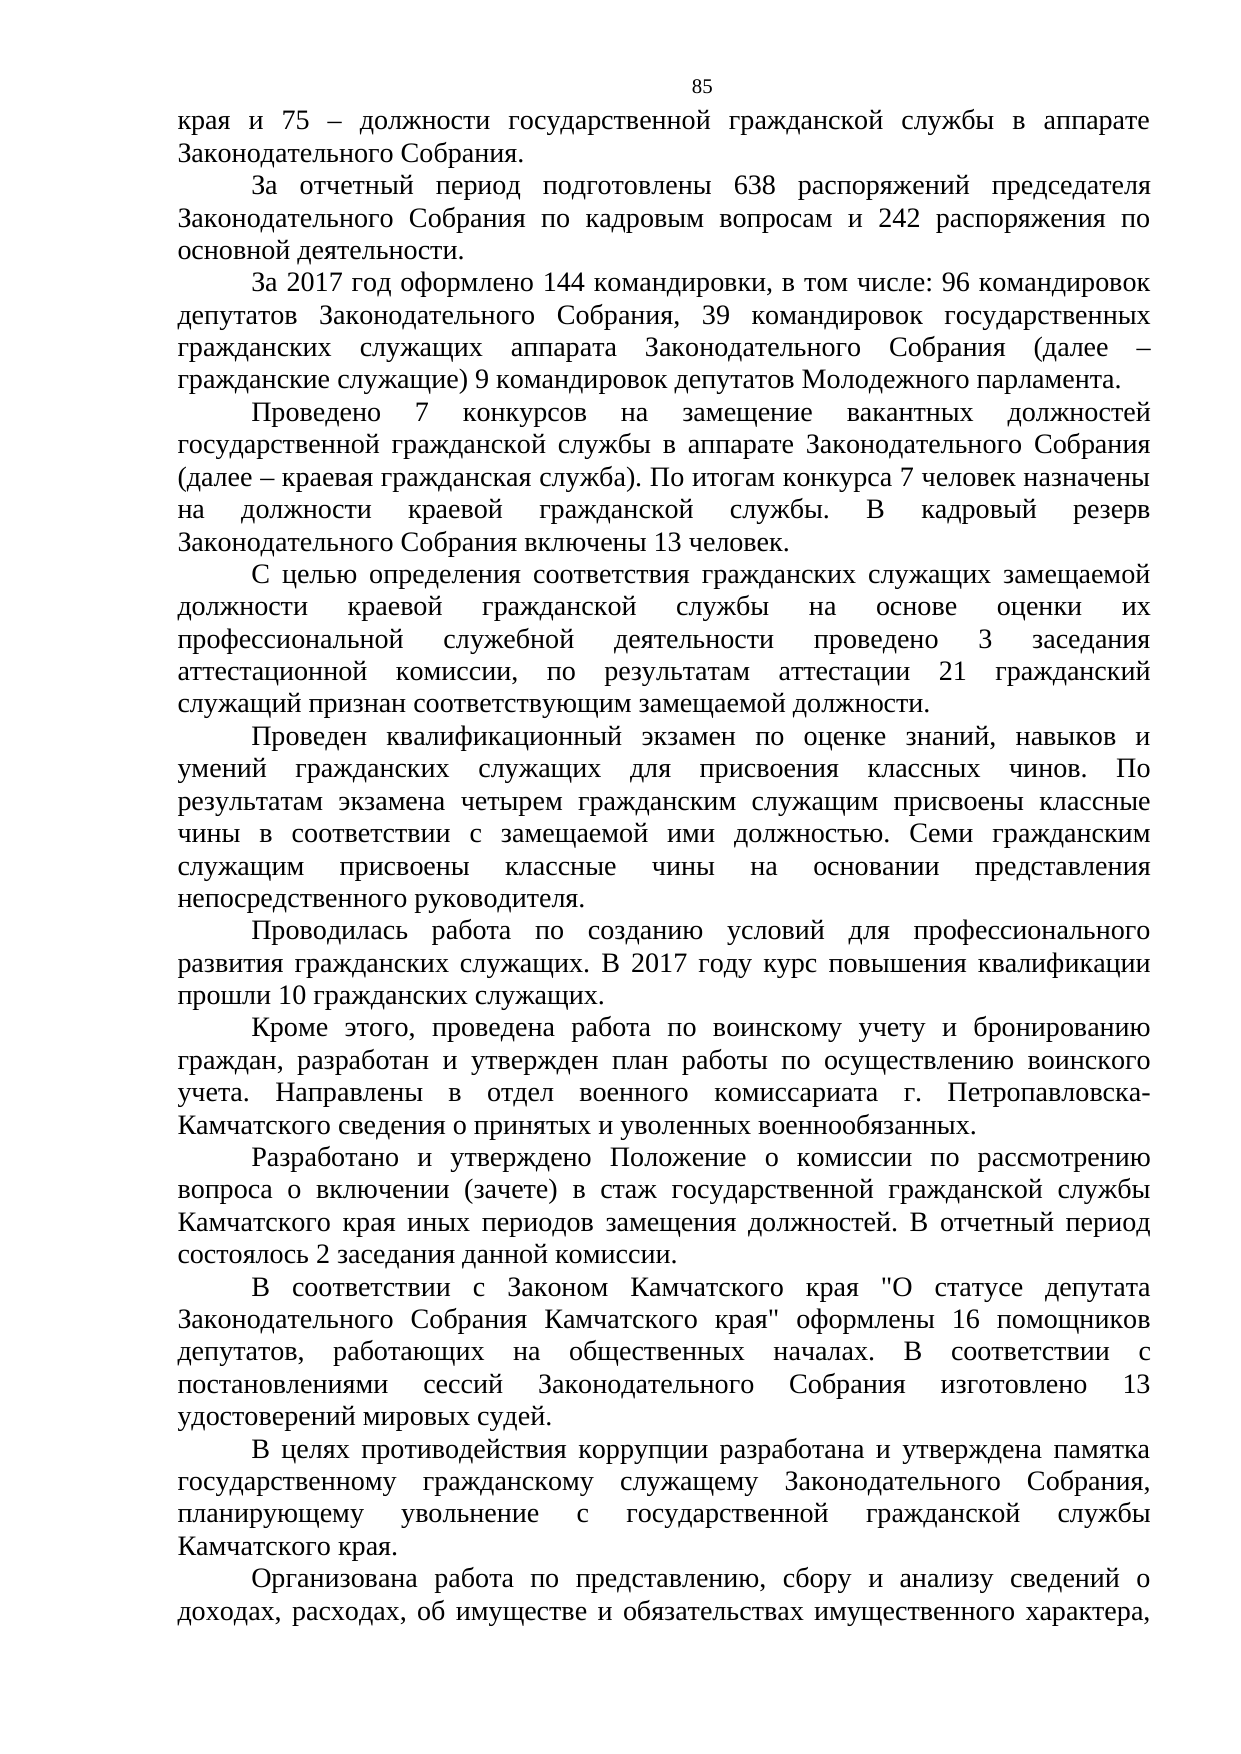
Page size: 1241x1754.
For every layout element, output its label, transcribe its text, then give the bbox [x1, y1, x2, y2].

text За 2017 год оформлено 144 командировки, в том числе: 96 командировок депутатов Законодательного Собрания, 39 командировок государственных гражданских служащих аппарата Законодательного Собрания (далее – гражданские служащие) 9 командировок депутатов Молодежного парламента. [177, 265, 1152, 395]
text Разработано и утверждено Положение о комиссии по рассмотрению вопроса о включении (зачете) в стаж государственной гражданской службы Камчатского края иных периодов замещения должностей. В отчетный период состоялось 2 заседания данной комиссии. [177, 1140, 1152, 1270]
text Проведено 7 конкурсов на замещение вакантных должностей государственной гражданской службы в аппарате Законодательного Собрания (далее – краевая гражданская служба). По итогам конкурса 7 человек назначены на должности краевой гражданской службы. В кадровый резерв Законодательного Собрания включены 13 человек. [177, 395, 1152, 557]
text За отчетный период подготовлены 638 распоряжений председателя Законодательного Собрания по кадровым вопросам и 242 распоряжения по основной деятельности. [177, 168, 1152, 265]
text Кроме этого, проведена работа по воинскому учету и бронированию граждан, разработан и утвержден план работы по осуществлению воинского учета. Направлены в отдел военного комиссариата г. Петропавловска-Камчатского сведения о принятых и уволенных военнообязанных. [177, 1011, 1152, 1140]
text Проведен квалификационный экзамен по оценке знаний, навыков и умений гражданских служащих для присвоения классных чинов. По результатам экзамена четырем гражданским служащим присвоены классные чины в соответствии с замещаемой ими должностью. Семи гражданским служащим присвоены классные чины на основании представления непосредственного руководителя. [177, 719, 1152, 913]
text Проводилась работа по созданию условий для профессионального развития гражданских служащих. В 2017 году курс повышения квалификации прошли 10 гражданских служащих. [177, 913, 1152, 1011]
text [177, 1561, 1152, 1626]
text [177, 103, 1152, 168]
text С целью определения соответствия гражданских служащих замещаемой должности краевой гражданской службы на основе оценки их профессиональной служебной деятельности проведено 3 заседания аттестационной комиссии, по результатам аттестации 21 гражданский служащий признан соответствующим замещаемой должности. [177, 557, 1152, 719]
text В соответствии с Законом Камчатского края "О статусе депутата Законодательного Собрания Камчатского края" оформлены 16 помощников депутатов, работающих на общественных началах. В соответствии с постановлениями сессий Законодательного Собрания изготовлено 13 удостоверений мировых судей. [177, 1270, 1152, 1432]
text В целях противодействия коррупции разработана и утверждена памятка государственному гражданскому служащему Законодательного Собрания, планирующему увольнение с государственной гражданской службы Камчатского края. [177, 1432, 1152, 1561]
